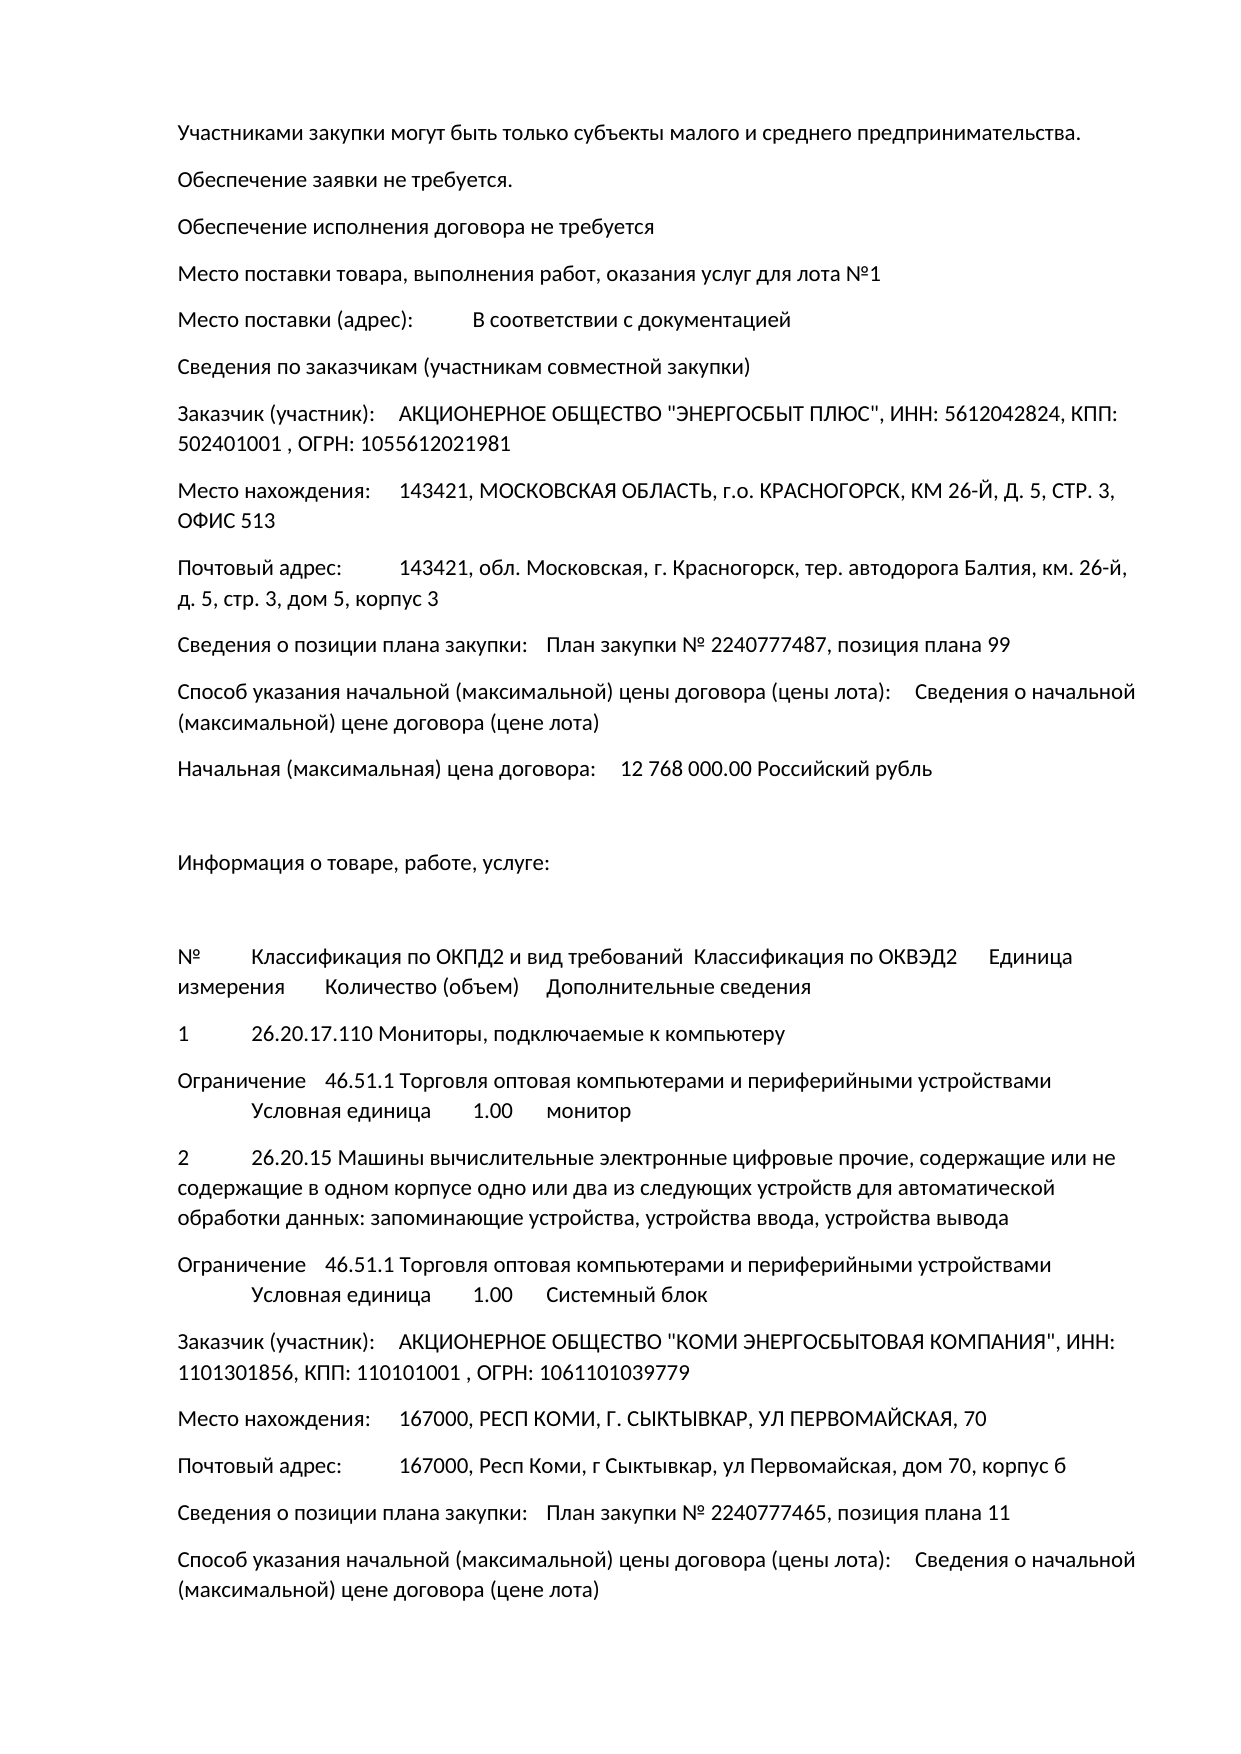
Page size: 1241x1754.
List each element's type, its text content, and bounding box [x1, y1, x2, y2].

text Начальная (максимальная) цена договора: 12 768 000.00 Российский рубль [177, 754, 1152, 783]
text Место нахождения: 143421, МОСКОВСКАЯ ОБЛАСТЬ, г.о. КРАСНОГОРСК, КМ 26-Й, Д. 5, СТР. 3, ОФИС 513 [177, 476, 1152, 535]
text Место поставки товара, выполнения работ, оказания услуг для лота №1 [177, 259, 1152, 287]
text Ограничение 46.51.1 Торговля оптовая компьютерами и периферийными устройствами Условная единица 1.00 Системный блок [177, 1250, 1152, 1309]
text Обеспечение заявки не требуется. [177, 165, 1152, 193]
text Способ указания начальной (максимальной) цены договора (цены лота): Сведения о начальной (максимальной) цене договора (цене лота) [177, 677, 1152, 736]
text Обеспечение исполнения договора не требуется [177, 212, 1152, 240]
text Место поставки (адрес): В соответствии с документацией [177, 306, 1152, 334]
text 1 26.20.17.110 Мониторы, подключаемые к компьютеру [177, 1019, 1152, 1047]
text Место нахождения: 167000, РЕСП КОМИ, Г. СЫКТЫВКАР, УЛ ПЕРВОМАЙСКАЯ, 70 [177, 1404, 1152, 1433]
text Участниками закупки могут быть только субъекты малого и среднего предпринимательства. [177, 118, 1152, 146]
text Сведения о позиции плана закупки: План закупки № 2240777465, позиция плана 11 [177, 1498, 1152, 1526]
text Почтовый адрес: 143421, обл. Московская, г. Красногорск, тер. автодорога Балтия, км. 26-й, д. 5, стр. 3, дом 5, корпус 3 [177, 553, 1152, 612]
text Информация о товаре, работе, услуге: [177, 848, 1152, 876]
text Почтовый адрес: 167000, Респ Коми, г Сыктывкар, ул Первомайская, дом 70, корпус б [177, 1451, 1152, 1479]
text № Классификация по ОКПД2 и вид требований Классификация по ОКВЭД2 Единица измерения Количество (объем) Дополнительные сведения [177, 942, 1152, 1000]
text Сведения по заказчикам (участникам совместной закупки) [177, 352, 1152, 381]
text Способ указания начальной (максимальной) цены договора (цены лота): Сведения о начальной (максимальной) цене договора (цене лота) [177, 1545, 1152, 1603]
text Ограничение 46.51.1 Торговля оптовая компьютерами и периферийными устройствами Условная единица 1.00 монитор [177, 1066, 1152, 1124]
text Заказчик (участник): АКЦИОНЕРНОЕ ОБЩЕСТВО "ЭНЕРГОСБЫТ ПЛЮС", ИНН: 5612042824, КПП: 502401001 , ОГРН: 1055612021981 [177, 399, 1152, 458]
text Сведения о позиции плана закупки: План закупки № 2240777487, позиция плана 99 [177, 631, 1152, 659]
text Заказчик (участник): АКЦИОНЕРНОЕ ОБЩЕСТВО "КОМИ ЭНЕРГОСБЫТОВАЯ КОМПАНИЯ", ИНН: 1101301856, КПП: 110101001 , ОГРН: 1061101039779 [177, 1327, 1152, 1386]
